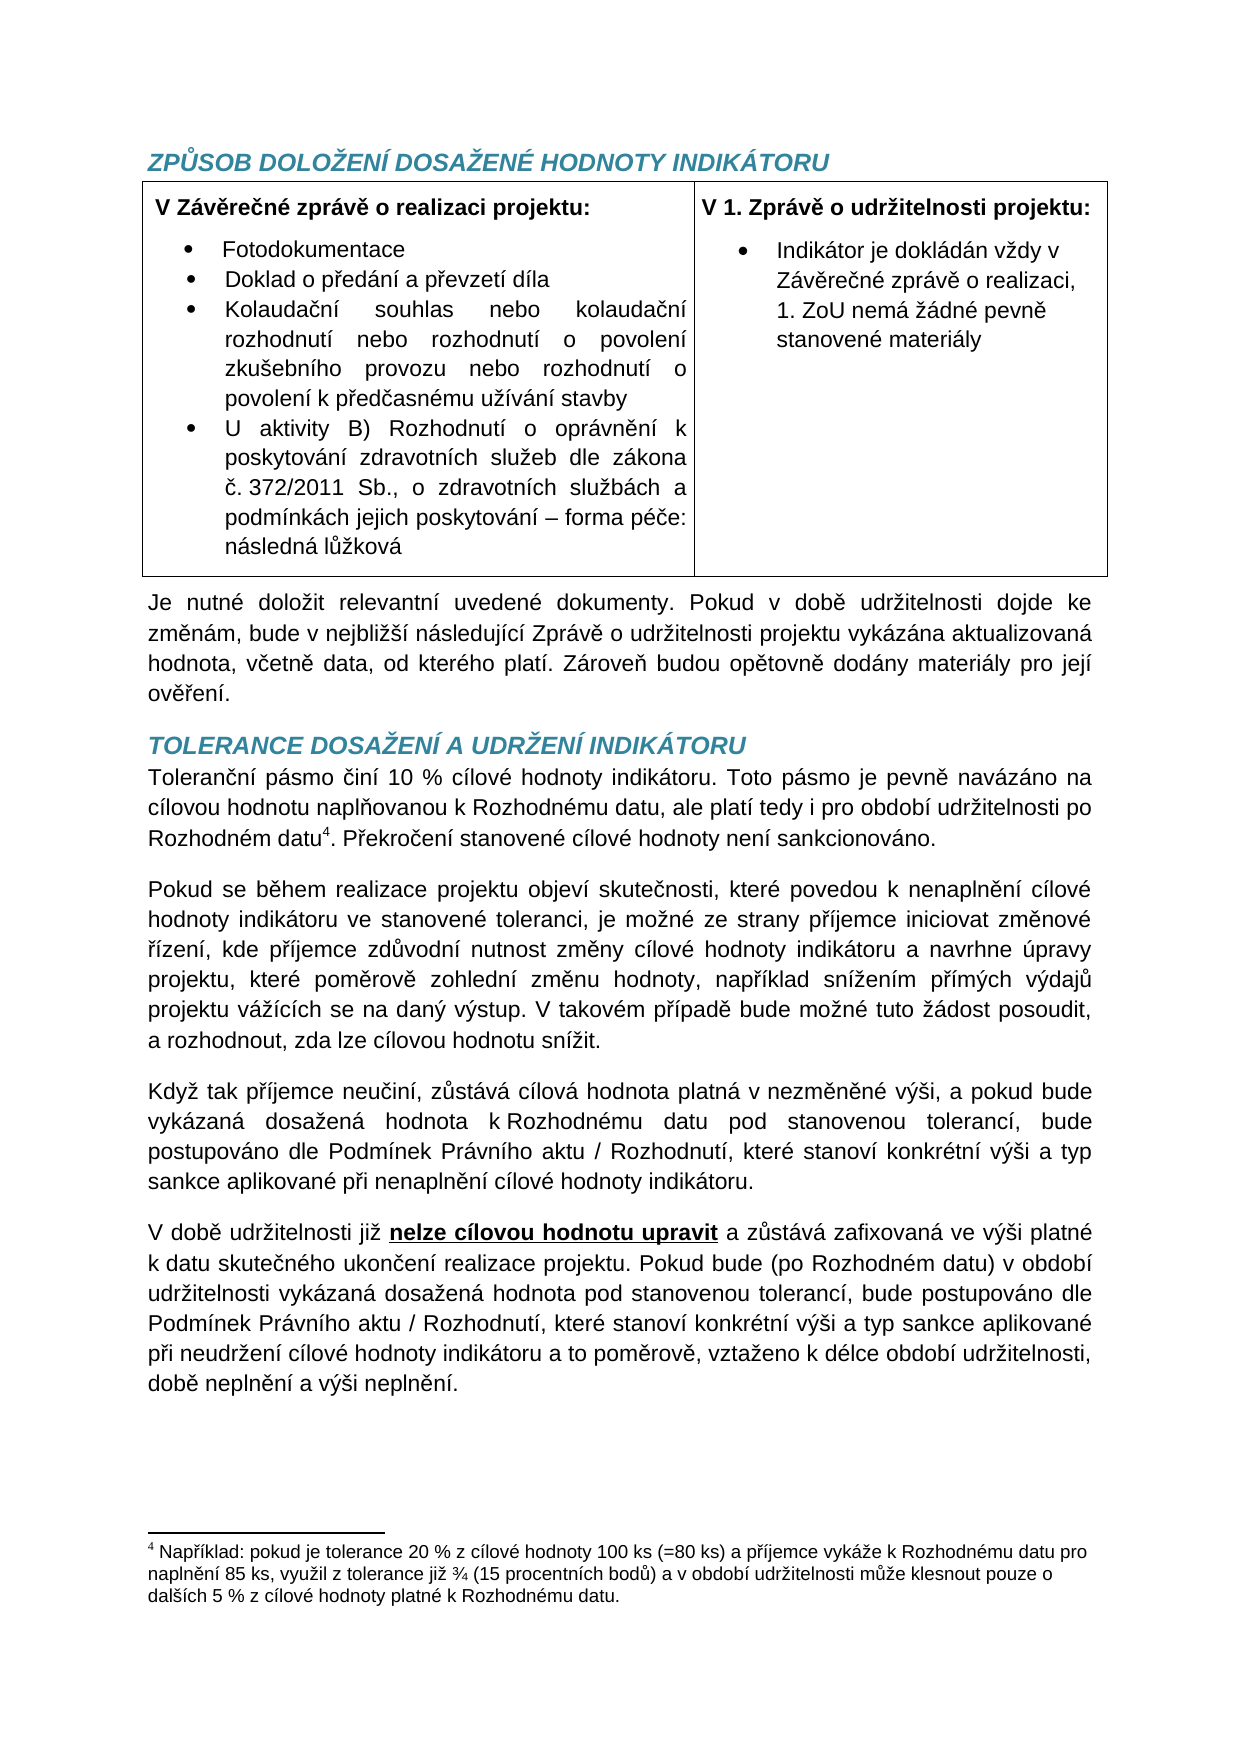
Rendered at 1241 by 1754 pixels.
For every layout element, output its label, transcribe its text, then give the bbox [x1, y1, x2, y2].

text V době udržitelnosti již nelze cílovou hodnotu upravit a zůstává zafixovaná ve výši platné k datu skutečného ukončení realizace projektu. Pokud bude (po Rozhodném datu) v období udržitelnosti vykázaná dosažená hodnota pod stanovenou tolerancí, bude postupováno dle Podmínek Právního aktu / Rozhodnutí, které stanoví konkrétní výši a typ sankce aplikované při neudržení cílové hodnoty indikátoru a to poměrově, vztaženo k délce období udržitelnosti, době neplnění a výši neplnění. [148, 1219, 1092, 1397]
table_header V 1. Zprávě o udržitelnosti projektu: Indikátor je dokládán vždy v Závěrečné zprávě o realizaci, 1. ZoU nemá žádné pevně stanovené materiály [695, 182, 1107, 576]
text Způsob doložení dosažené hodnoty indikátoru [148, 148, 1092, 176]
text Je nutné doložit relevantní uvedené dokumenty. Pokud v době udržitelnosti dojde ke změnám, bude v nejbližší následující Zprávě o udržitelnosti projektu vykázána aktualizovaná hodnota, včetně data, od kterého platí. Zároveň budou opětovně dodány materiály pro její ověření. [148, 589, 1092, 706]
text Když tak příjemce neučiní, zůstává cílová hodnota platná v nezměněné výši, a pokud bude vykázaná dosažená hodnota k Rozhodnému datu pod stanovenou tolerancí, bude postupováno dle Podmínek Právního aktu / Rozhodnutí, které stanoví konkrétní výši a typ sankce aplikované při nenaplnění cílové hodnoty indikátoru. [148, 1078, 1092, 1194]
text TOLERANCE DOSAŽENÍ a udržení indikátoru [148, 731, 1092, 760]
table_header V Závěrečné zprávě o realizaci projektu: Fotodokumentace Doklad o předání a převzetí díla Kolaudační souhlas nebo kolaudační rozhodnutí nebo rozhodnutí o povolení zkušebního provozu nebo rozhodnutí o povolení k předčasnému užívání stavby U aktivity B) Rozhodnutí o oprávnění k poskytování zdravotních služeb dle zákona č. 372/2011 Sb., o zdravotních službách a podmínkách jejich poskytování – forma péče: následná lůžková [143, 182, 694, 576]
text Pokud se během realizace projektu objeví skutečnosti, které povedou k nenaplnění cílové hodnoty indikátoru ve stanovené toleranci, je možné ze strany příjemce iniciovat změnové řízení, kde příjemce zdůvodní nutnost změny cílové hodnoty indikátoru a navrhne úpravy projektu, které poměrově zohlední změnu hodnoty, například snížením přímých výdajů projektu vážících se na daný výstup. V takovém případě bude možné tuto žádost posoudit, a rozhodnout, zda lze cílovou hodnotu snížit. [148, 876, 1092, 1053]
text Toleranční pásmo činí 10 % cílové hodnoty indikátoru. Toto pásmo je pevně navázáno na cílovou hodnotu naplňovanou k Rozhodnému datu, ale platí tedy i pro období udržitelnosti po Rozhodném datu. Překročení stanovené cílové hodnoty není sankcionováno. [148, 764, 1092, 851]
